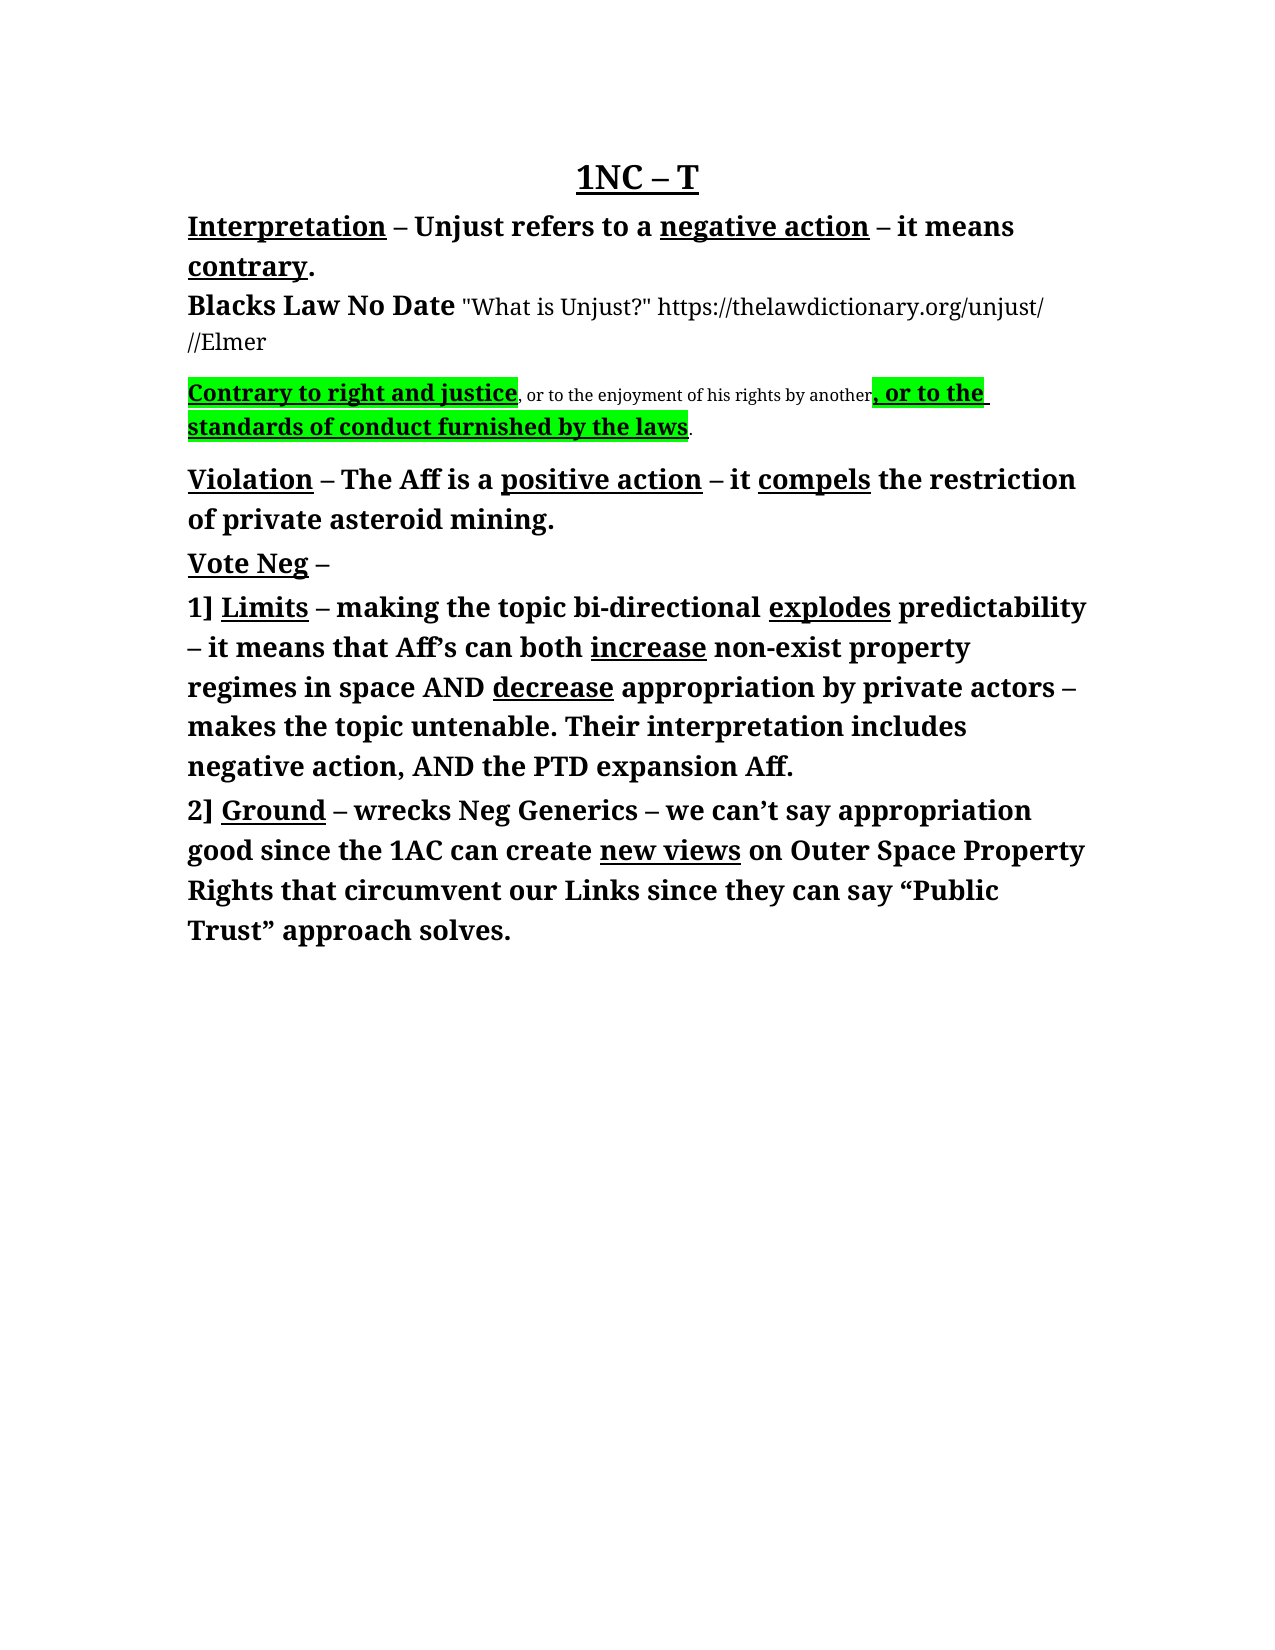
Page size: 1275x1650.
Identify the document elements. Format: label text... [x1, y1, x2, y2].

subtitle 1NC – T [187, 154, 1087, 199]
subtitle Violation – The Aff is a positive action – it compels the restriction of private asteroid mining. [187, 461, 1087, 537]
text Blacks Law No Date "What is Unjust?" https://thelawdictionary.org/unjust/ //Elmer [187, 287, 1087, 357]
subtitle Vote Neg – [187, 544, 1087, 581]
text Contrary to right and justice, or to the enjoyment of his rights by another, or to the standards of conduct furnished by the laws. [187, 377, 1087, 442]
subtitle 2] Ground – wrecks Neg Generics – we can’t say appropriation good since the 1AC can create new views on Outer Space Property Rights that circumvent our Links since they can say “Public Trust” approach solves. [187, 792, 1087, 948]
subtitle 1] Limits – making the topic bi-directional explodes predictability – it means that Aff’s can both increase non-exist property regimes in space AND decrease appropriation by private actors – makes the topic untenable. Their interpretation includes negative action, AND the PTD expansion Aff. [187, 588, 1087, 784]
subtitle Interpretation – Unjust refers to a negative action – it means contrary. [187, 207, 1087, 284]
